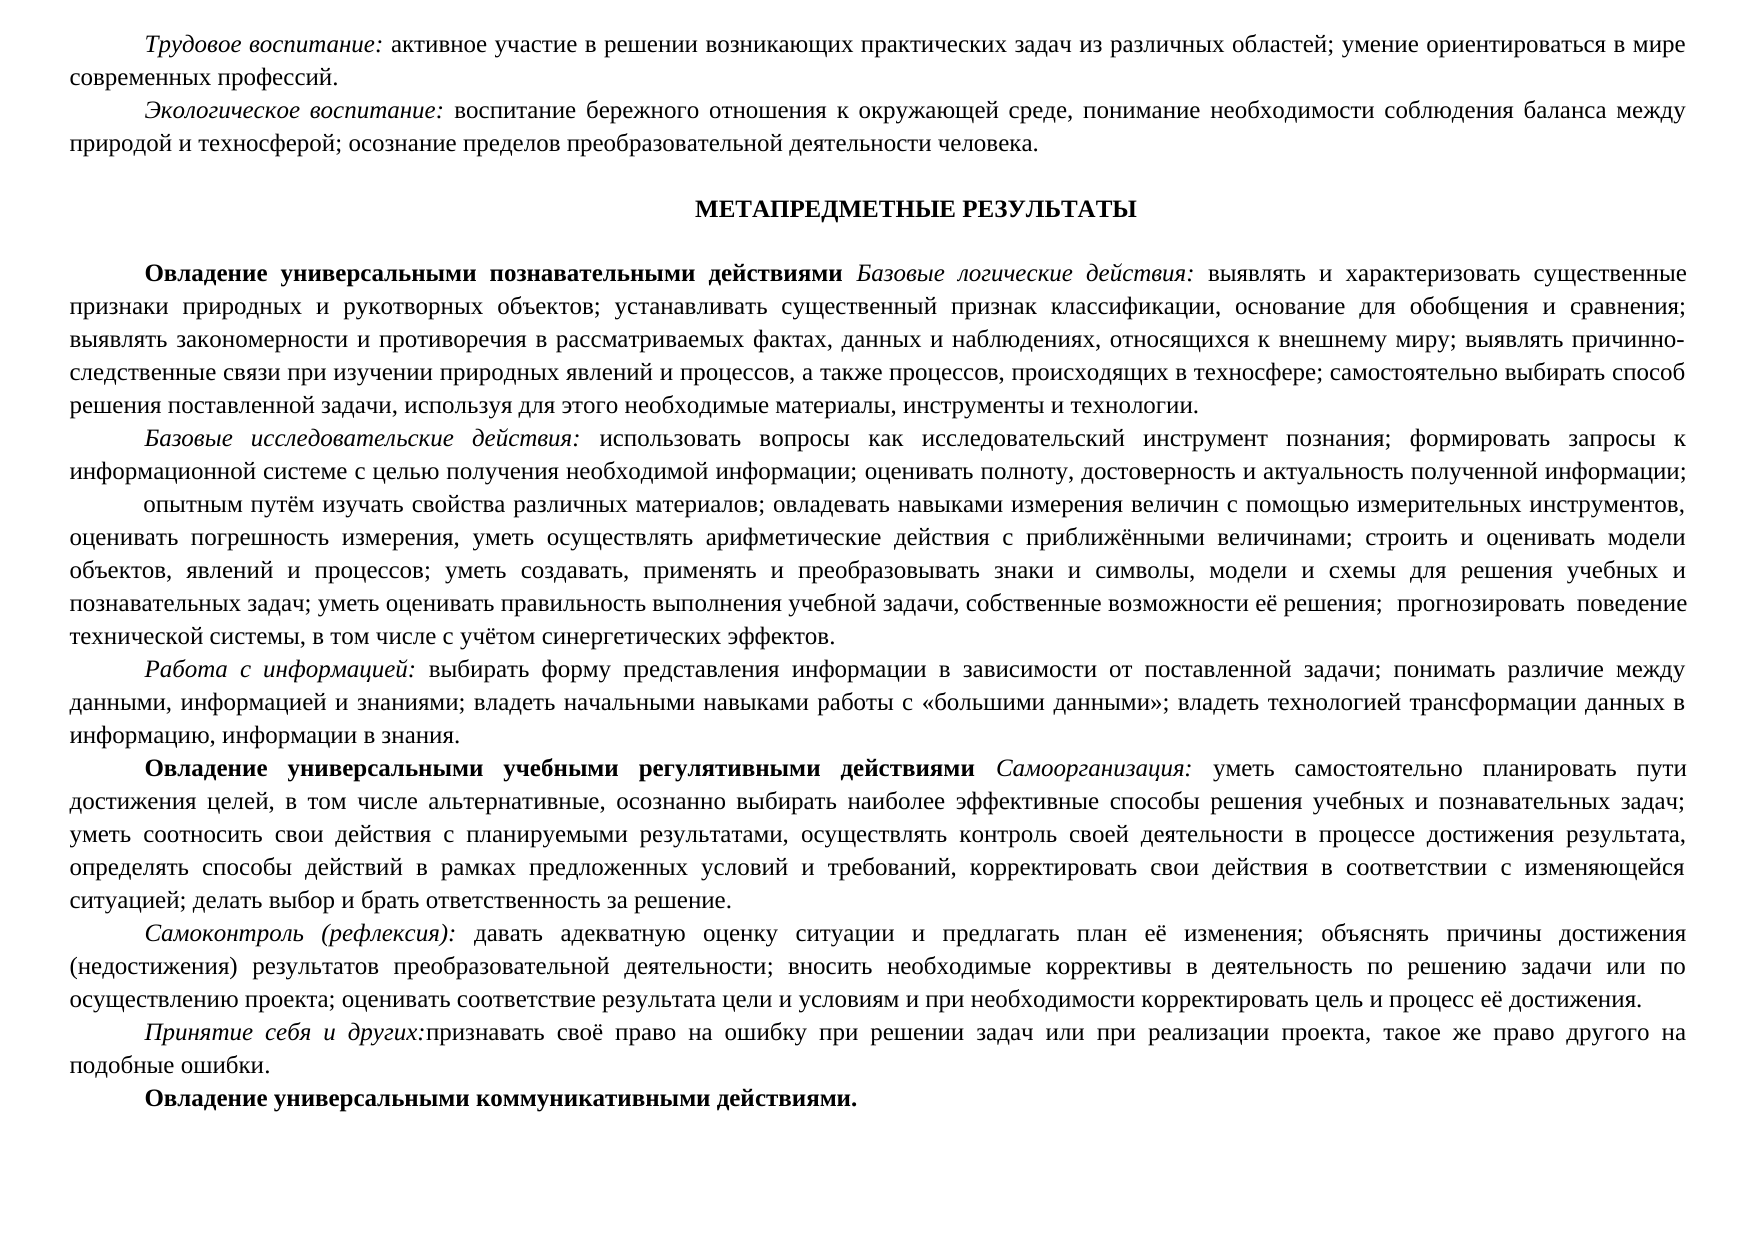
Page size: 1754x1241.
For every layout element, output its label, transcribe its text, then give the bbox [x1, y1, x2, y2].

text Принятие себя и других:признавать своё право на ошибку при решении задач или при реализации проекта, такое же право другого на подобные ошибки. [69, 1017, 1687, 1079]
text Экологическое воспитание: воспитание бережного отношения к окружающей среде, понимание необходимости соблюдения баланса между природой и техносферой; осознание пределов преобразовательной деятельности человека. [69, 95, 1687, 157]
text Самоконтроль (рефлексия): давать адекватную оценку ситуации и предлагать план её изменения; объяснять причины достижения (недостижения) результатов преобразовательной деятельности; вносить необходимые коррективы в деятельность по решению задачи или по осуществлению проекта; оценивать соответствие результата цели и условиям и при необходимости корректировать цель и процесс её достижения. [69, 918, 1687, 1013]
text Овладение универсальными познавательными действиями Базовые логические действия: выявлять и характеризовать существенные признаки природных и рукотворных объектов; устанавливать существенный признак классификации, основание для обобщения и сравнения; выявлять закономерности и противоречия в рассматриваемых фактах, данных и наблюдениях, относящихся к внешнему миру; выявлять причинно-следственные связи при изучении природных явлений и процессов, а также процессов, происходящих в техносфере; самостоятельно выбирать способ решения поставленной задачи, используя для этого необходимые материалы, инструменты и технологии. [69, 258, 1687, 418]
text Овладение универсальными коммуникативными действиями. [69, 1083, 1687, 1112]
text МЕТАПРЕДМЕТНЫЕ РЕЗУЛЬТАТЫ [69, 194, 1687, 223]
text Базовые исследовательские действия: использовать вопросы как исследовательский инструмент познания; формировать запросы к информационной системе с целью получения необходимой информации; оценивать полноту, достоверность и актуальность полученной информации; опытным путём изучать свойства различных материалов; овладевать навыками измерения величин с помощью измерительных инструментов, оценивать погрешность измерения, уметь осуществлять арифметические действия с приближёнными величинами; строить и оценивать модели объектов, явлений и процессов; уметь создавать, применять и преобразовывать знаки и символы, модели и схемы для решения учебных и познавательных задач; уметь оценивать правильность выполнения учебной задачи, собственные возможности её решения; прогнозировать поведение технической системы, в том числе с учётом синергетических эффектов. [69, 423, 1687, 650]
text Трудовое воспитание: активное участие в решении возникающих практических задач из различных областей; умение ориентироваться в мире современных профессий. [69, 29, 1687, 91]
text Овладение универсальными учебными регулятивными действиями Самоорганизация: уметь самостоятельно планировать пути достижения целей, в том числе альтернативные, осознанно выбирать наиболее эффективные способы решения учебных и познавательных задач; уметь соотносить свои действия с планируемыми результатами, осуществлять контроль своей деятельности в процессе достижения результата, определять способы действий в рамках предложенных условий и требований, корректировать свои действия в соответствии с изменяющейся ситуацией; делать выбор и брать ответственность за решение. [69, 753, 1687, 914]
text Работа с информацией: выбирать форму представления информации в зависимости от поставленной задачи; понимать различие между данными, информацией и знаниями; владеть начальными навыками работы с «большими данными»; владеть технологией трансформации данных в информацию, информации в знания. [69, 654, 1687, 749]
